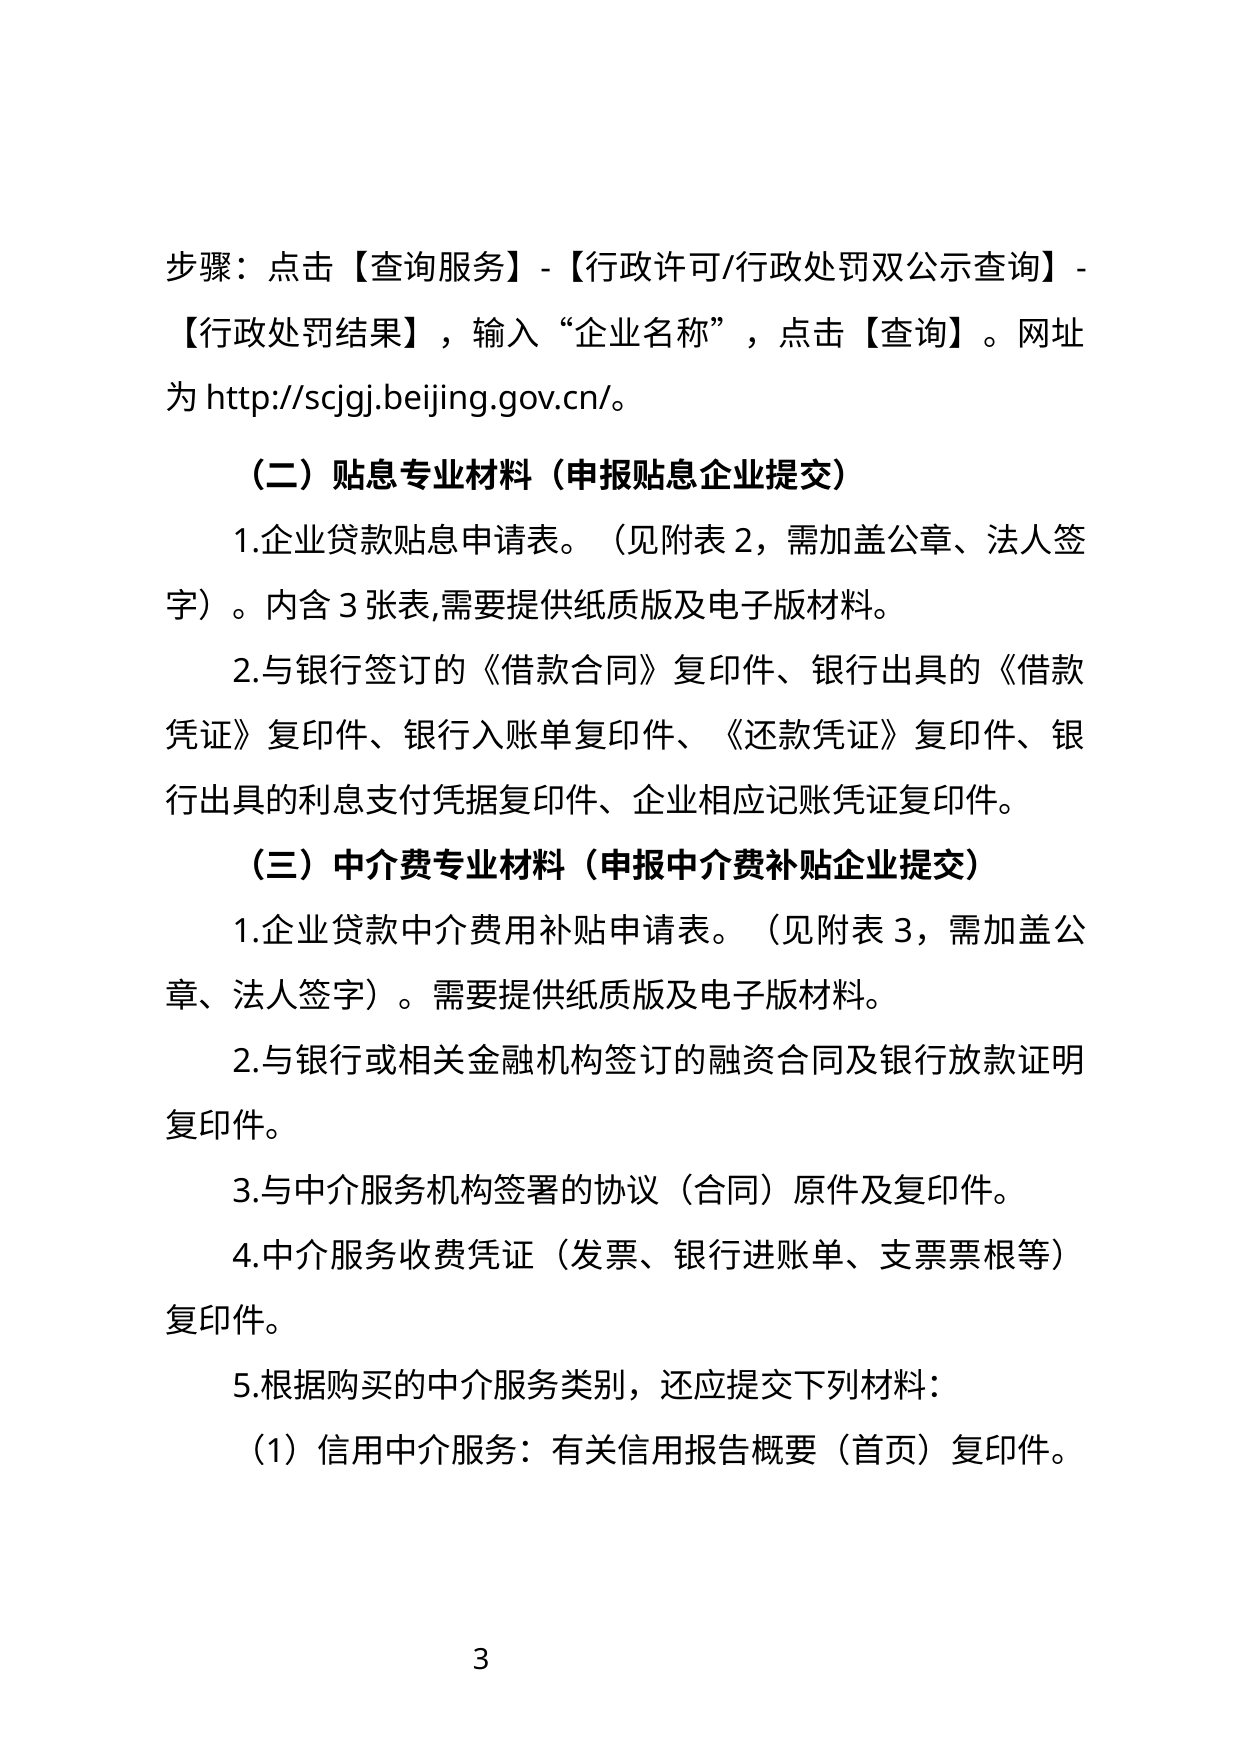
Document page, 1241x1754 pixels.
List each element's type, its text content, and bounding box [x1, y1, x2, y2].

text 1.企业贷款贴息申请表。（见附表2，需加盖公章、法人签字）。内含3张表,需要提供纸质版及电子版材料。 [165, 505, 1087, 635]
text 5.根据购买的中介服务类别，还应提交下列材料： [165, 1350, 1087, 1415]
text 1.企业贷款中介费用补贴申请表。（见附表3，需加盖公章、法人签字）。需要提供纸质版及电子版材料。 [165, 895, 1087, 1025]
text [165, 233, 1087, 428]
text （1）信用中介服务：有关信用报告概要（首页）复印件。 [165, 1415, 1087, 1480]
text 3.与中介服务机构签署的协议（合同）原件及复印件。 [165, 1155, 1087, 1220]
text （三）中介费专业材料（申报中介费补贴企业提交） [165, 830, 1087, 895]
text （二）贴息专业材料（申报贴息企业提交） [165, 440, 1087, 505]
text 4.中介服务收费凭证（发票、银行进账单、支票票根等）复印件。 [165, 1220, 1087, 1350]
text 2.与银行签订的《借款合同》复印件、银行出具的《借款凭证》复印件、银行入账单复印件、《还款凭证》复印件、银行出具的利息支付凭据复印件、企业相应记账凭证复印件。 [165, 635, 1087, 830]
text 2.与银行或相关金融机构签订的融资合同及银行放款证明复印件。 [165, 1025, 1087, 1155]
